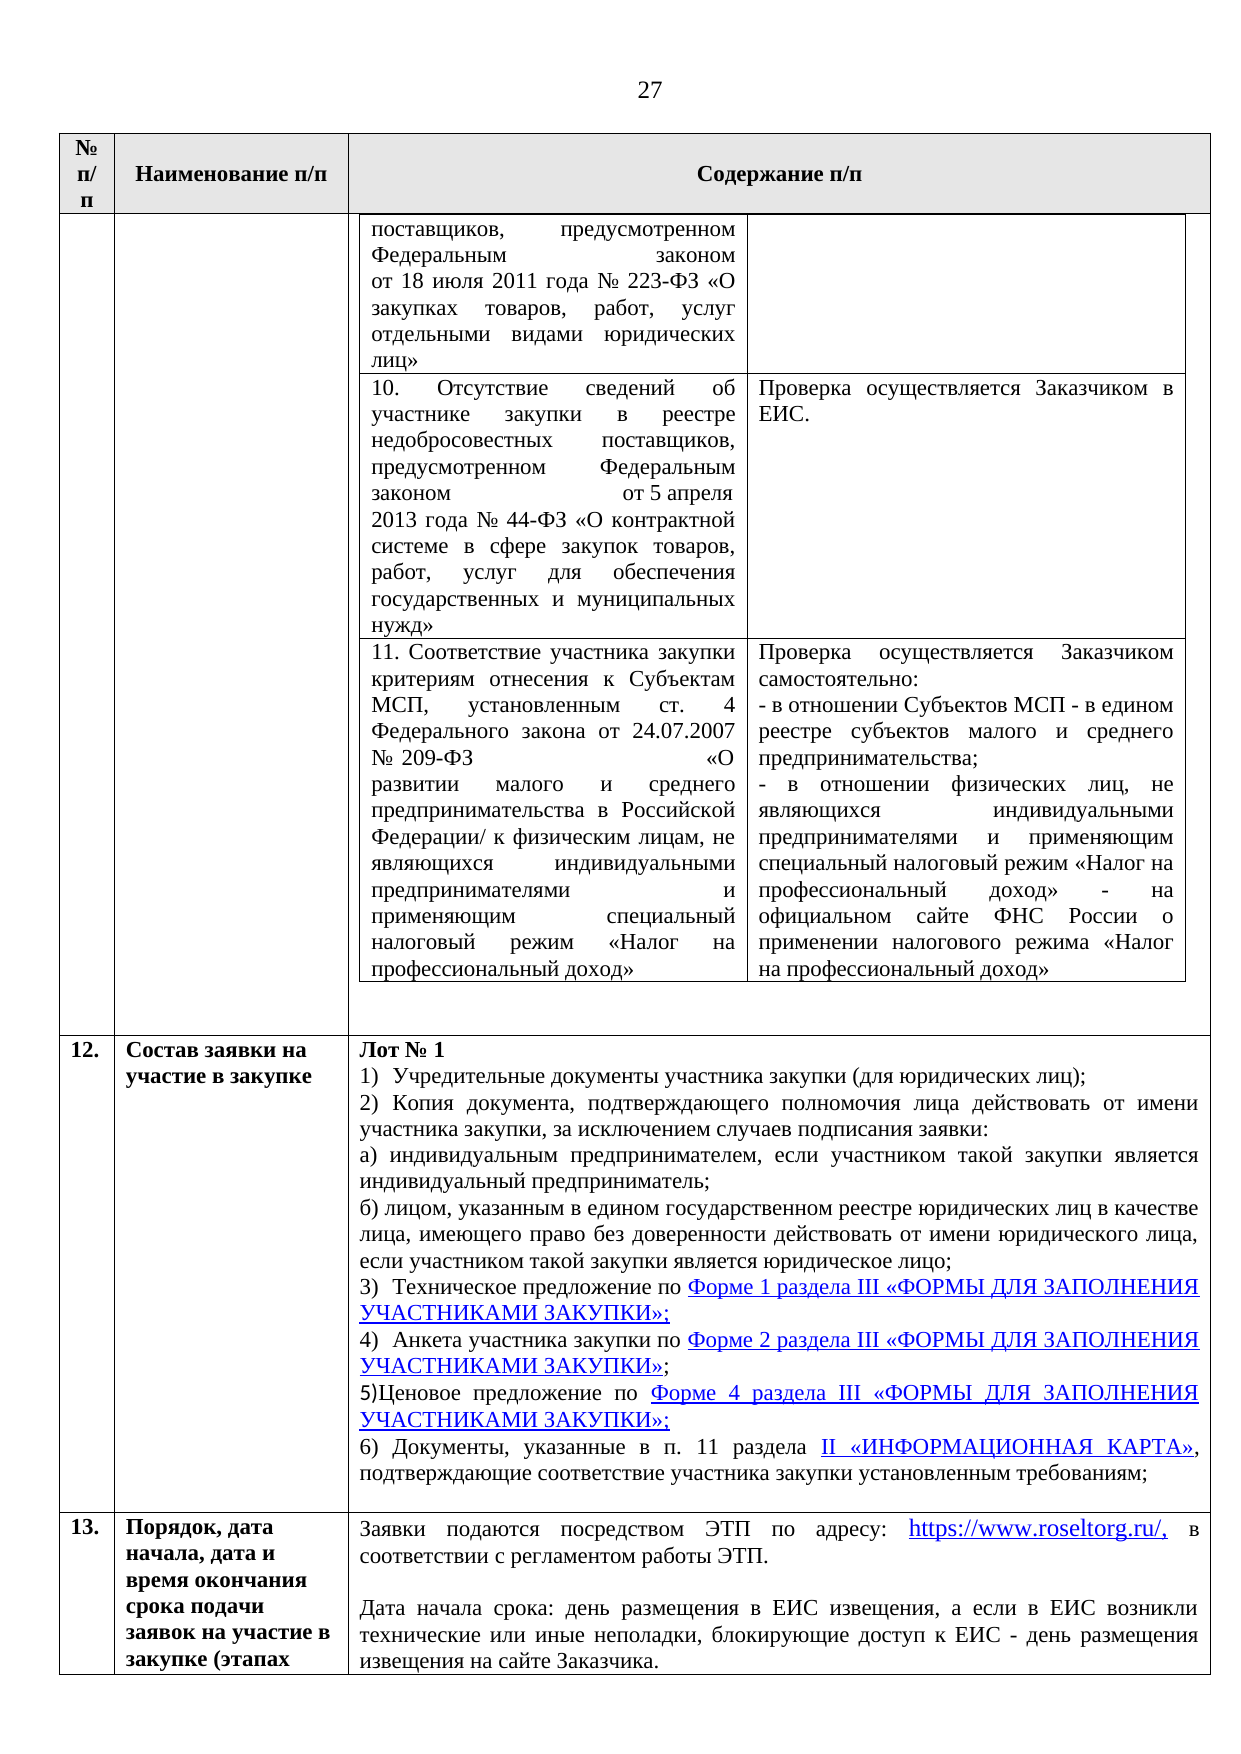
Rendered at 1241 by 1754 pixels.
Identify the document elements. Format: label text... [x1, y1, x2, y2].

table_cell [60, 1036, 114, 1512]
table_cell Лот № 1 Учредительные документы участника закупки (для юридических лиц); Копия документа, подтверждающего полномочия лица действовать от имени участника закупки, за исключением случаев подписания заявки: а) индивидуальным предпринимателем, если участником такой закупки является индивидуальный предприниматель; б) лицом, указанным в едином государственном реестре юридических лиц в качестве лица, имеющего право без доверенности действовать от имени юридического лица, если участником такой закупки является юридическое лицо; Техническое предложение по Форме 1 раздела III «ФОРМЫ ДЛЯ ЗАПОЛНЕНИЯ УЧАСТНИКАМИ ЗАКУПКИ»; Анкета участника закупки по Форме 2 раздела III «ФОРМЫ ДЛЯ ЗАПОЛНЕНИЯ УЧАСТНИКАМИ ЗАКУПКИ»; Ценовое предложение по Форме 4 раздела III «ФОРМЫ ДЛЯ ЗАПОЛНЕНИЯ УЧАСТНИКАМИ ЗАКУПКИ»; Документы, указанные в п. 11 раздела II «ИНФОРМАЦИОННАЯ КАРТА», подтверждающие соответствие участника закупки установленным требованиям; [349, 1036, 1210, 1512]
table_cell [60, 214, 114, 1035]
table_cell Лот № 1 [349, 214, 1210, 1035]
table_header № п/п [60, 134, 114, 213]
table_cell Состав заявки на участие в закупке [115, 1036, 348, 1512]
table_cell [115, 1513, 348, 1673]
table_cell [349, 1513, 1210, 1673]
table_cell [115, 214, 348, 1035]
table_header Содержание п/п [349, 134, 1210, 213]
table_cell [60, 1513, 114, 1673]
table_header Наименование п/п [115, 134, 348, 213]
